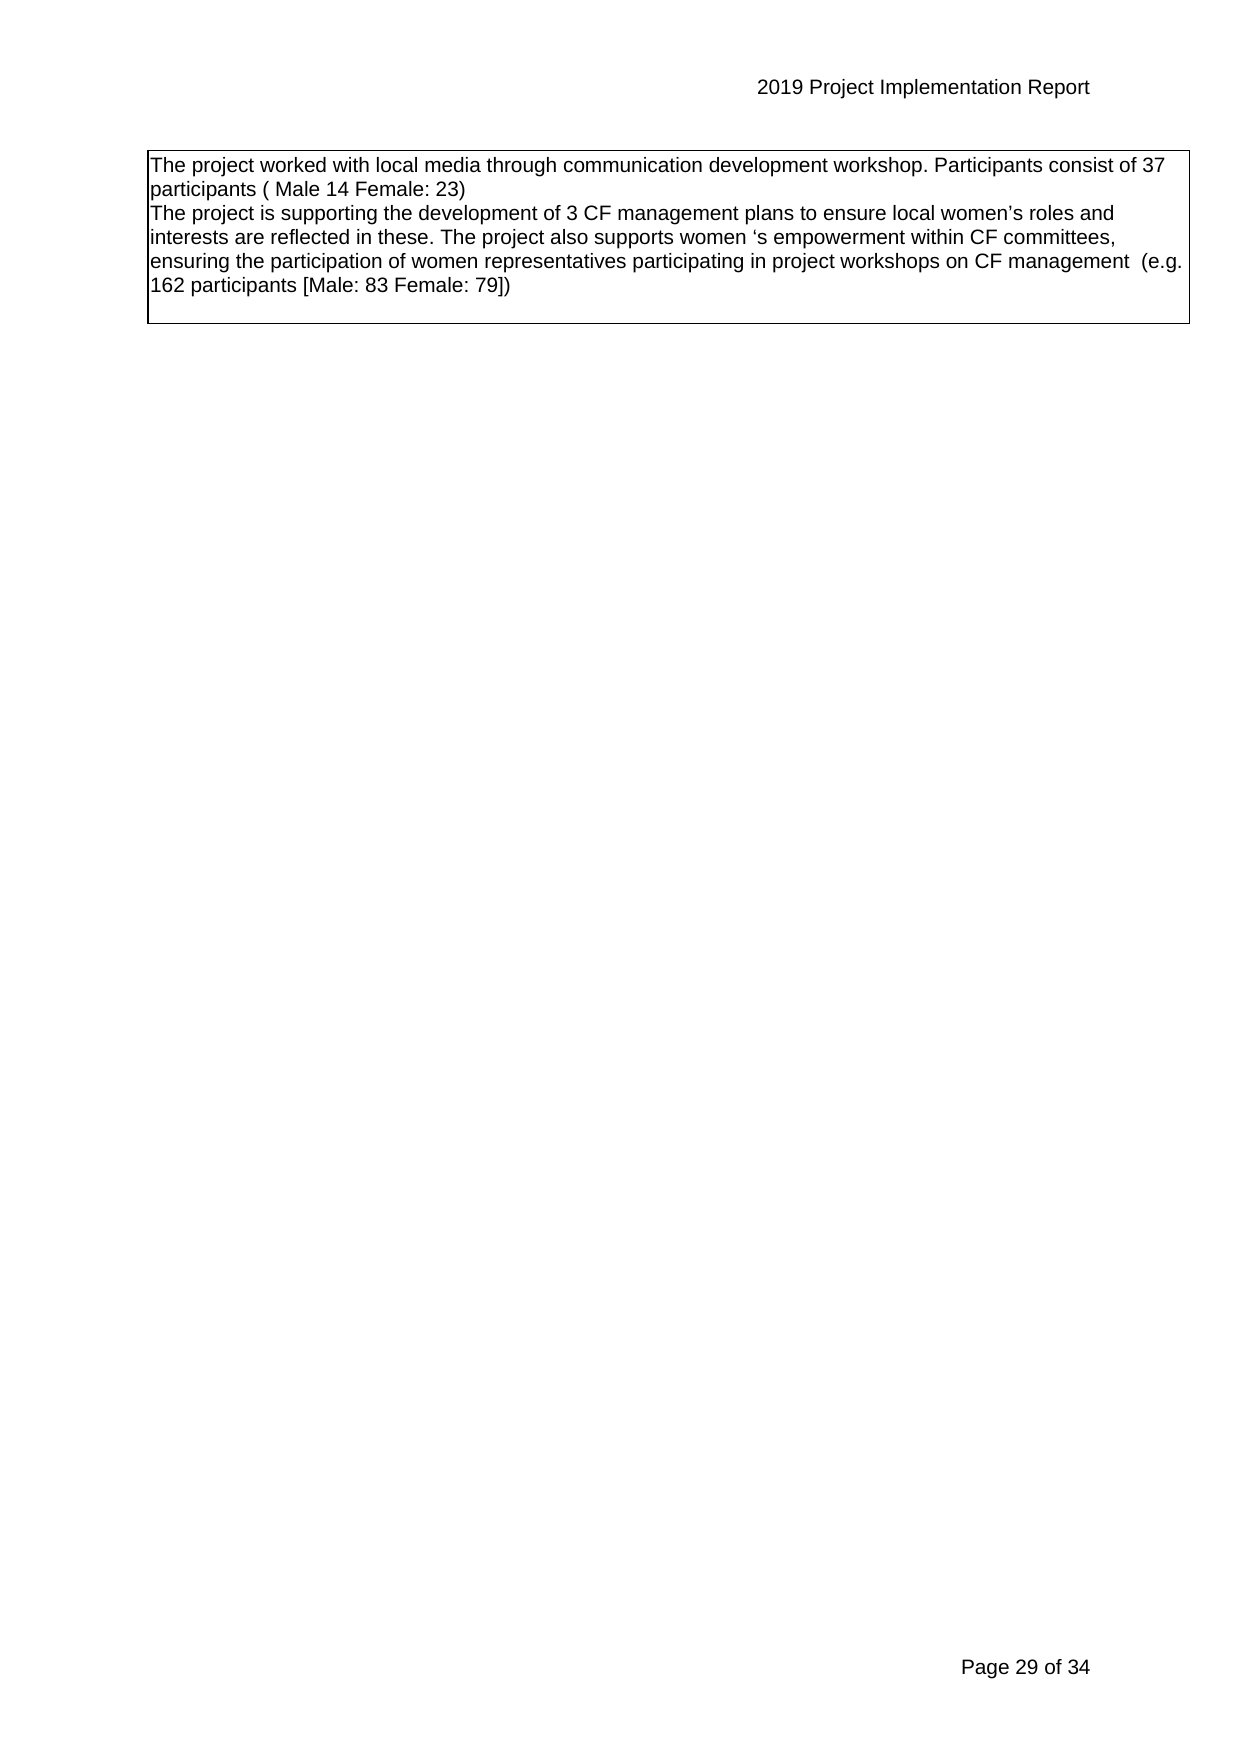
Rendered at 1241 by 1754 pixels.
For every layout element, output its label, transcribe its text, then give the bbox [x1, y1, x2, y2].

table_cell The project worked with local media through communication development workshop. Participants consist of 37 participants ( Male 14 Female: 23) The project is supporting the development of 3 CF management plans to ensure local women’s roles and interests are reflected in these. The project also supports women ‘s empowerment within CF committees, ensuring the participation of women representatives participating in project workshops on CF management (e.g. 162 participants [Male: 83 Female: 79]) [149, 151, 1189, 323]
